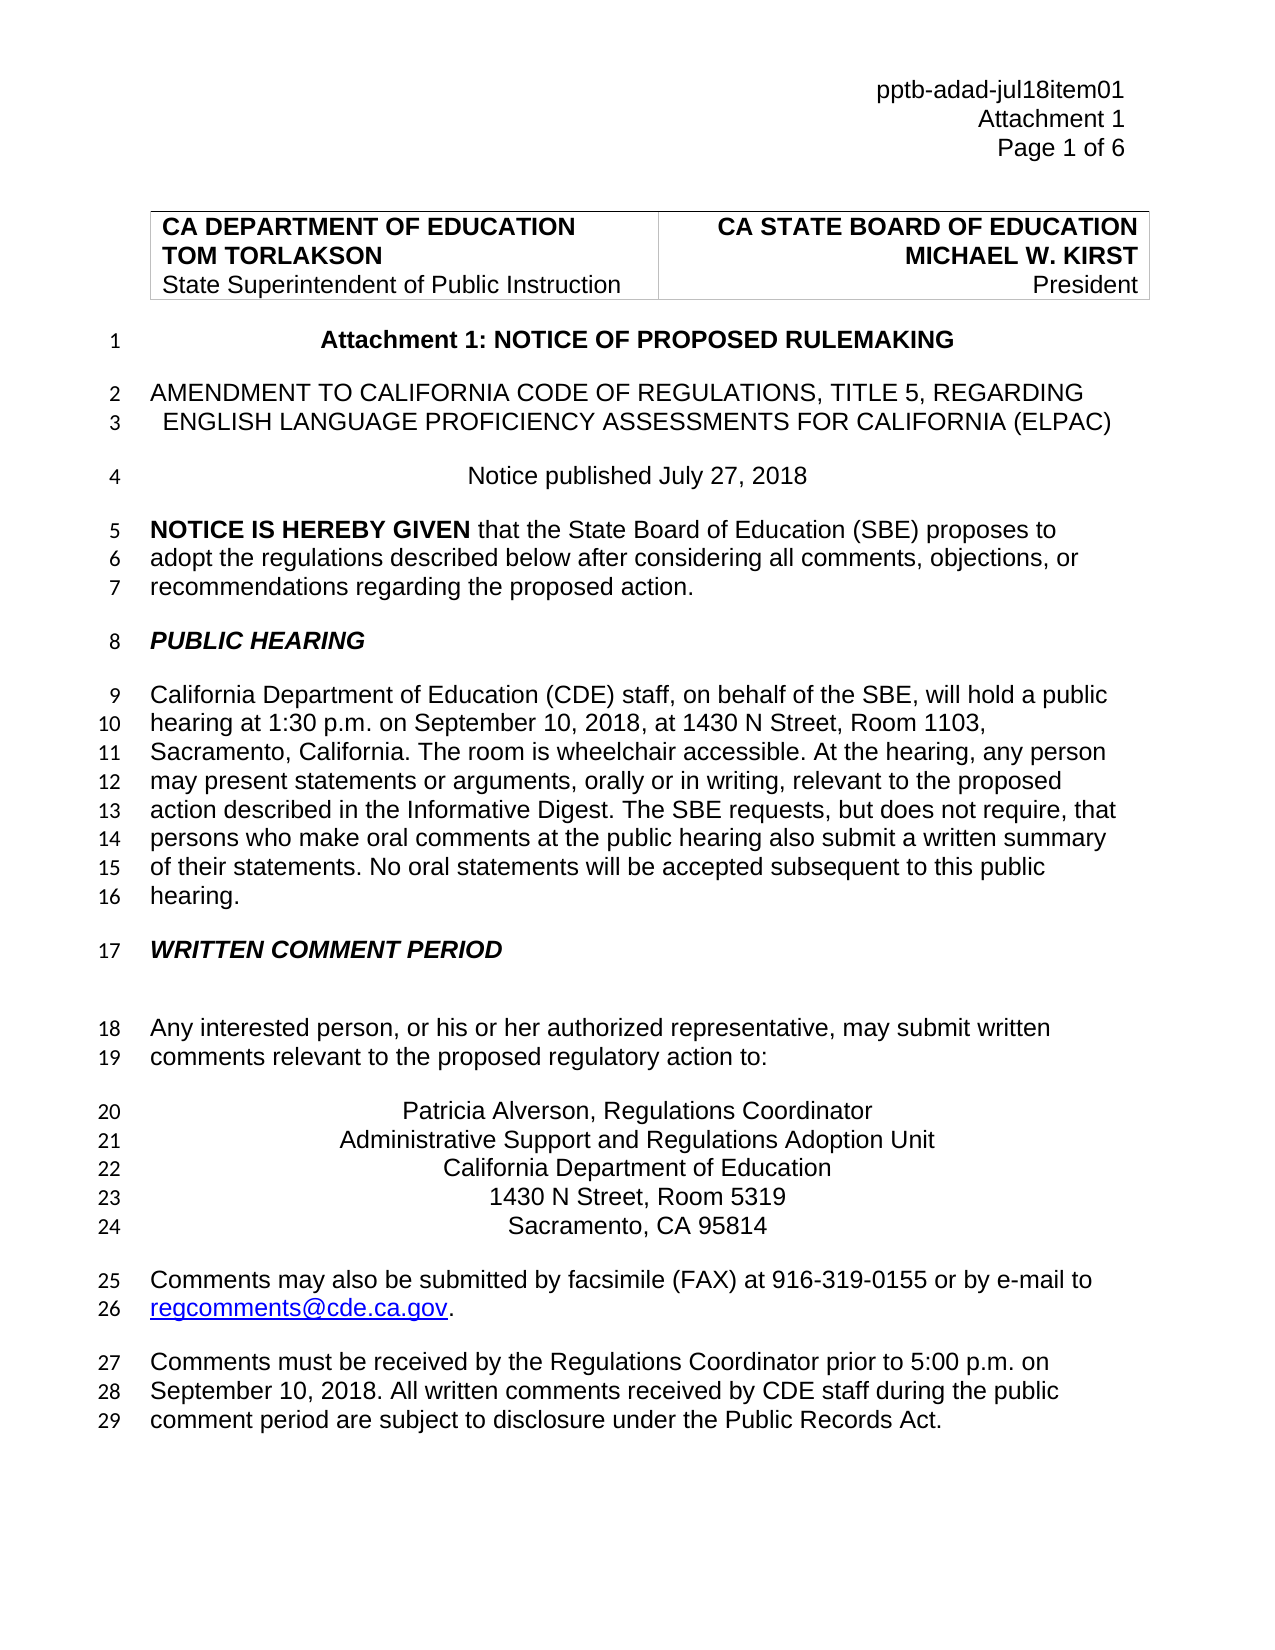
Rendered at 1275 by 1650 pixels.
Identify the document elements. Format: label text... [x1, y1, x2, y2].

text NOTICE IS HEREBY GIVEN that the State Board of Education (SBE) proposes to adopt the regulations described below after considering all comments, objections, or recommendations regarding the proposed action. [150, 514, 1125, 601]
text Any interested person, or his or her authorized representative, may submit written comments relevant to the proposed regulatory action to: [150, 1013, 1125, 1071]
text Administrative Support and Regulations Adoption Unit [150, 1124, 1125, 1153]
text WRITTEN COMMENT PERIOD [150, 934, 1125, 963]
text Attachment 1: NOTICE OF PROPOSED RULEMAKING [150, 324, 1125, 353]
table_header CA DEPARTMENT OF EDUCATION TOM TORLAKSON State Superintendent of Public Instruction [151, 212, 658, 298]
text PUBLIC HEARING [150, 626, 1125, 654]
text California Department of Education [150, 1153, 1125, 1182]
text California Department of Education (CDE) staff, on behalf of the SBE, will hold a public hearing at 1:30 p.m. on September 10, 2018, at 1430 N Street, Room 1103, Sacramento, California. The room is wheelchair accessible. At the hearing, any person may present statements or arguments, orally or in writing, relevant to the proposed action described in the Informative Digest. The SBE requests, but does not require, that persons who make oral comments at the public hearing also submit a written summary of their statements. No oral statements will be accepted subsequent to this public hearing. [150, 679, 1125, 909]
text Notice published July 27, 2018 [150, 461, 1125, 489]
text ENGLISH LANGUAGE PROFICIENCY ASSESSMENTS FOR CALIFORNIA (ELPAC) [150, 407, 1125, 436]
text Comments may also be submitted by facsimile (FAX) at 916-319-0155 or by e-mail to regcomments@cde.ca.gov. [150, 1264, 1125, 1322]
text AMENDMENT TO CALIFORNIA CODE OF REGULATIONS, TITLE 5, REGARDING [150, 378, 1125, 407]
table_header CA STATE BOARD OF EDUCATION MICHAEL W. KIRST President [659, 212, 1149, 298]
text 1430 N Street, Room 5319 [150, 1182, 1125, 1211]
text Comments must be received by the Regulations Coordinator prior to 5:00 p.m. on September 10, 2018. All written comments received by CDE staff during the public comment period are subject to disclosure under the Public Records Act. [150, 1347, 1125, 1433]
text Patricia Alverson, Regulations Coordinator [150, 1096, 1125, 1124]
